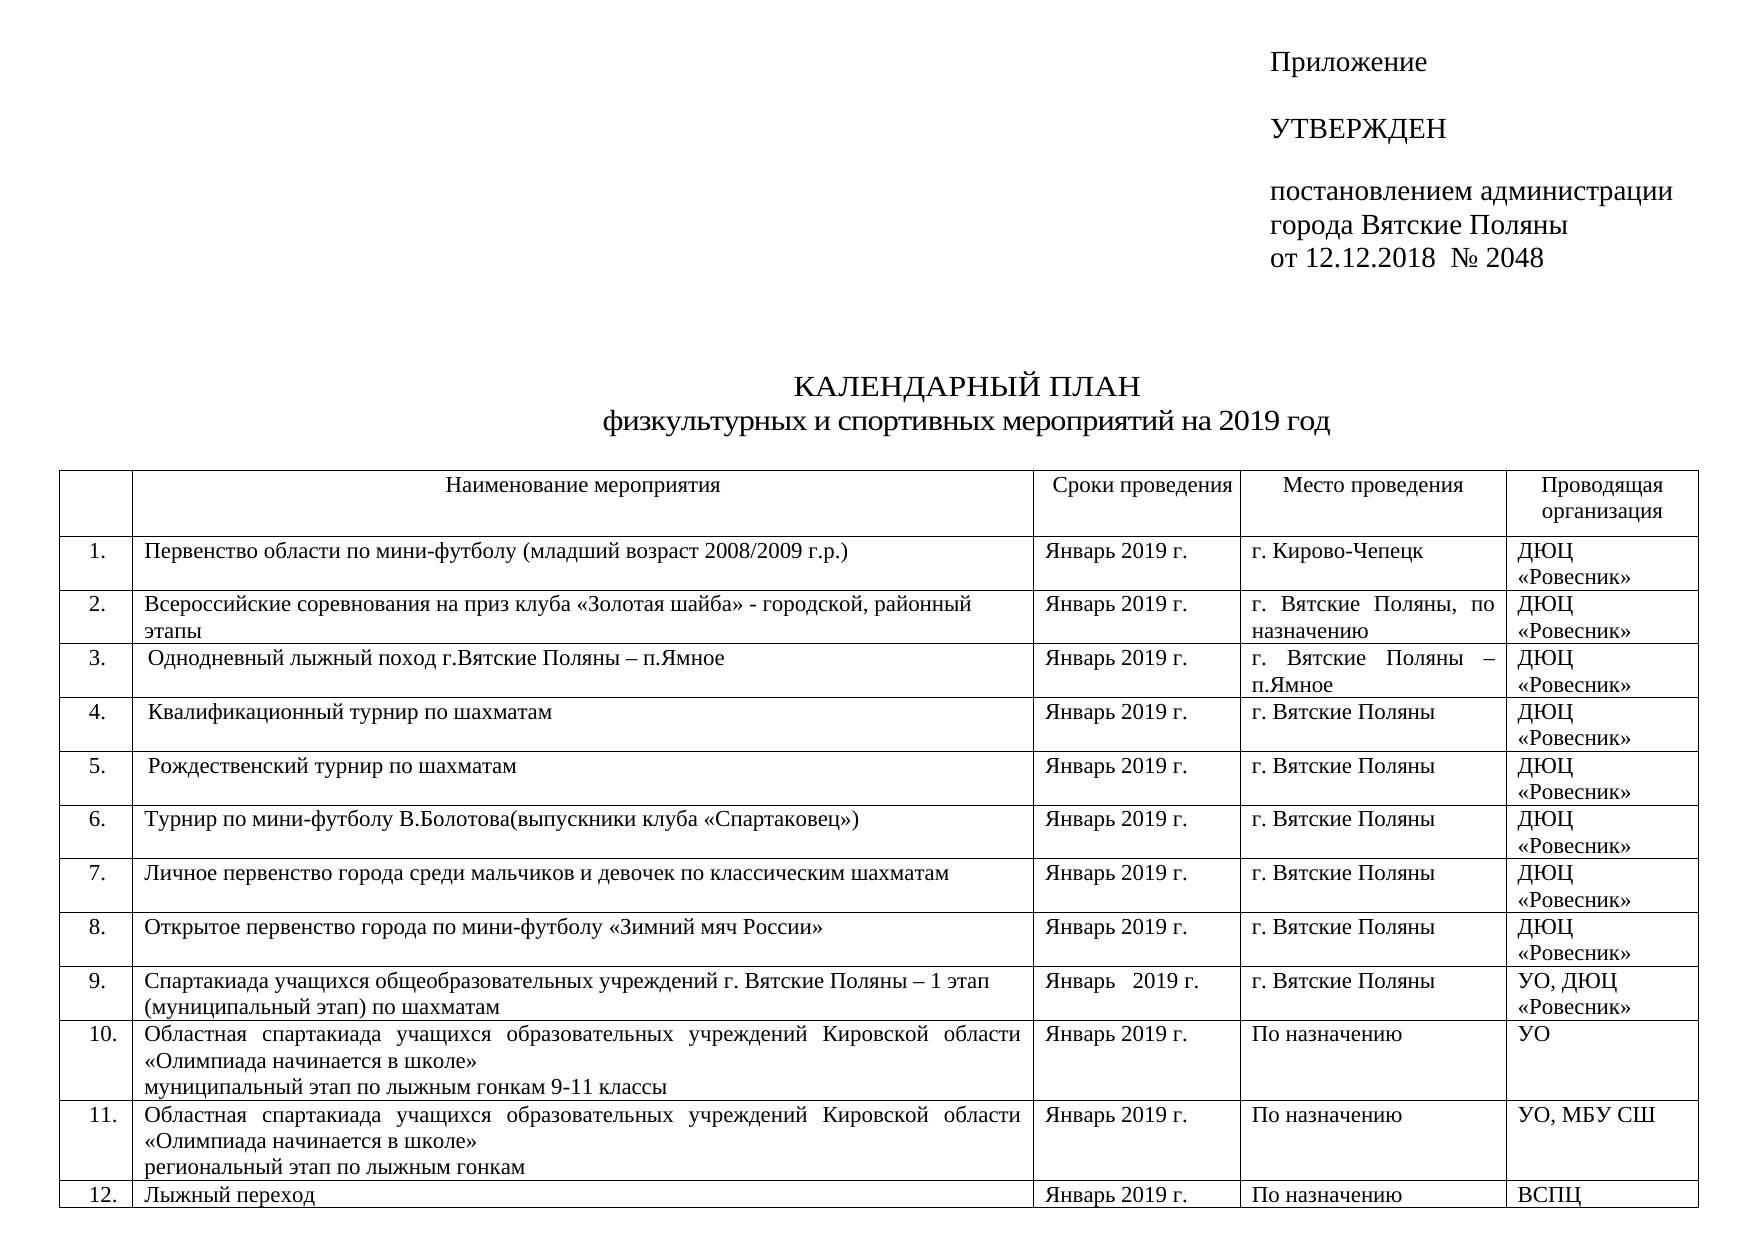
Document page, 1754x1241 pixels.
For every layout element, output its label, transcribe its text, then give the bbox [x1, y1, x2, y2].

table_cell [60, 967, 132, 1019]
table_cell г. Вятские Поляны [1241, 913, 1506, 966]
text КАЛЕНДАРНЫЙ ПЛАН [207, 369, 1728, 403]
table_cell ДЮЦ «Ровесник» [1507, 913, 1698, 966]
table_cell [60, 698, 132, 751]
table_cell Январь 2019 г. [1034, 1101, 1240, 1180]
text города Вятские Поляны [1270, 207, 1728, 240]
text физкультурных и спортивных мероприятий на 2019 год [207, 403, 1728, 436]
table_cell Первенство области по мини-футболу (младший возраст 2008/2009 г.р.) [133, 537, 1033, 589]
table_header [60, 471, 132, 536]
table_cell ВСПЦ «Эдельвейс» [1507, 1181, 1698, 1207]
table_cell г. Вятские Поляны [1241, 806, 1506, 858]
table_cell Лыжный переход [133, 1181, 1033, 1207]
text от 12.12.2018 № 2048 [1270, 240, 1728, 274]
table_cell [60, 1181, 132, 1207]
table_cell Январь 2019 г. [1034, 591, 1240, 643]
table_cell Январь 2019 г. [1034, 537, 1240, 589]
table_cell По назначению [1241, 1021, 1506, 1099]
table_cell г. Вятские Поляны [1241, 698, 1506, 751]
table_cell [60, 752, 132, 804]
table_cell ДЮЦ «Ровесник» [1507, 752, 1698, 804]
table_cell г. Кирово-Чепецк [1241, 537, 1506, 589]
table_cell Открытое первенство города по мини-футболу «Зимний мяч России» [133, 913, 1033, 966]
table_cell Январь 2019 г. [1034, 644, 1240, 697]
table_cell [60, 1101, 132, 1180]
table_cell УО, МБУ СШ [1507, 1101, 1698, 1180]
text Приложение [1270, 44, 1728, 78]
table_cell Январь 2019 г. [1034, 698, 1240, 751]
table_cell УО, ДЮЦ «Ровесник» [1507, 967, 1698, 1019]
table_cell По назначению [1241, 1181, 1506, 1207]
table_header Сроки проведения [1034, 471, 1240, 536]
text УТВЕРЖДЕН [1270, 111, 1728, 145]
table_cell [60, 859, 132, 912]
table_cell Турнир по мини-футболу В.Болотова(выпускники клуба «Спартаковец») [133, 806, 1033, 858]
table_cell [60, 1021, 132, 1099]
table_header Проводящая организация [1507, 471, 1698, 536]
table_cell ДЮЦ «Ровесник» [1507, 591, 1698, 643]
table_cell г. Вятские Поляны – п.Ямное [1241, 644, 1506, 697]
table_cell Январь 2019 г. [1034, 806, 1240, 858]
table_cell Январь 2019 г. [1034, 967, 1240, 1019]
table_cell Личное первенство города среди мальчиков и девочек по классическим шахматам [133, 859, 1033, 912]
table_cell Спартакиада учащихся общеобразовательных учреждений г. Вятские Поляны – 1 этап (муниципальный этап) по шахматам [133, 967, 1033, 1019]
table_cell [60, 591, 132, 643]
table_cell Однодневный лыжный поход г.Вятские Поляны – п.Ямное [133, 644, 1033, 697]
table_cell ДЮЦ «Ровесник» [1507, 537, 1698, 589]
table_cell Январь 2019 г. [1034, 913, 1240, 966]
table_header Наименование мероприятия [133, 471, 1033, 536]
table_cell ДЮЦ «Ровесник» [1507, 859, 1698, 912]
table_cell По назначению [1241, 1101, 1506, 1180]
table_cell Январь 2019 г. [1034, 1021, 1240, 1099]
table_cell Всероссийские соревнования на приз клуба «Золотая шайба» - городской, районный этапы [133, 591, 1033, 643]
table_cell [60, 644, 132, 697]
table_cell Областная спартакиада учащихся образовательных учреждений Кировской области «Олимпиада начинается в школе» региональный этап по лыжным гонкам [133, 1101, 1033, 1180]
text постановлением администрации [1270, 173, 1728, 207]
table_cell ДЮЦ «Ровесник» [1507, 806, 1698, 858]
table_cell г. Вятские Поляны, по назначению [1241, 591, 1506, 643]
table_cell г. Вятские Поляны [1241, 752, 1506, 804]
table_header Место проведения [1241, 471, 1506, 536]
table_cell [60, 806, 132, 858]
table_cell Квалификационный турнир по шахматам [133, 698, 1033, 751]
table_cell Областная спартакиада учащихся образовательных учреждений Кировской области «Олимпиада начинается в школе» муниципальный этап по лыжным гонкам 9-11 классы [133, 1021, 1033, 1099]
table_cell Рождественский турнир по шахматам [133, 752, 1033, 804]
table_cell ДЮЦ «Ровесник» [1507, 644, 1698, 697]
table_cell Январь 2019 г. [1034, 752, 1240, 804]
table_cell ДЮЦ «Ровесник» [1507, 698, 1698, 751]
table_cell г. Вятские Поляны [1241, 859, 1506, 912]
table_cell [60, 913, 132, 966]
table_cell [60, 537, 132, 589]
table_cell УО [1507, 1021, 1698, 1099]
table_cell Январь 2019 г. [1034, 1181, 1240, 1207]
table_cell Январь 2019 г. [1034, 859, 1240, 912]
table_cell г. Вятские Поляны [1241, 967, 1506, 1019]
